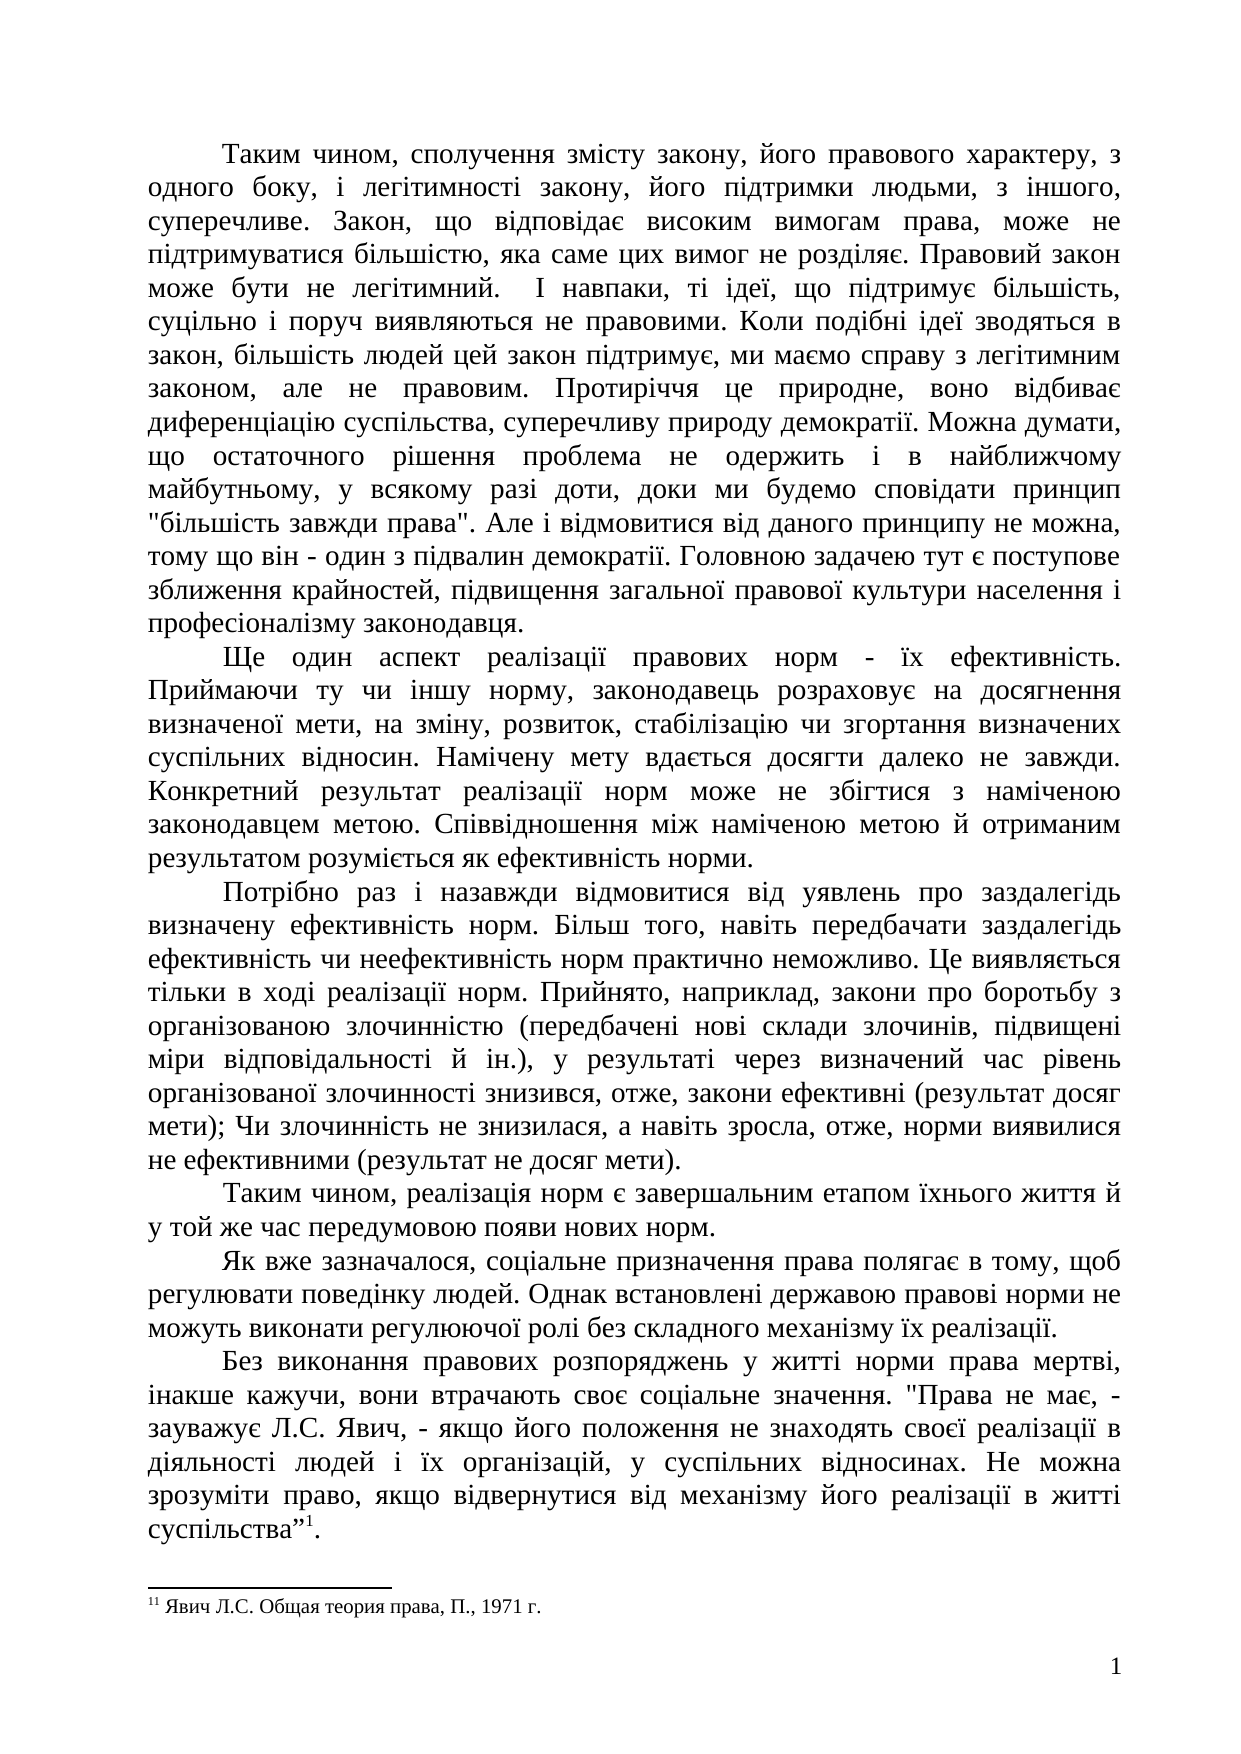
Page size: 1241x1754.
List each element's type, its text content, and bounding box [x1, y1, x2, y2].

text Таким чином, сполучення змісту закону, його правового характеру, з одного боку, і легітимності закону, його підтримки людьми, з іншого, суперечливе. Закон, що відповідає високим вимогам права, може не підтримуватися більшістю, яка саме цих вимог не розділяє. Правовий закон може бути не легітимний. І навпаки, ті ідеї, що підтримує більшість, суцільно і поруч виявляються не правовими. Коли подібні ідеї зводяться в закон, більшість людей цей закон підтримує, ми маємо справу з легітимним законом, але не правовим. Протиріччя це природне, воно відбиває диференціацію суспільства, суперечливу природу демократії. Можна думати, що остаточного рішення проблема не одержить і в найближчому майбутньому, у всякому разі доти, доки ми будемо сповідати принцип "більшість завжди права". Але і відмовитися від даного принципу не можна, тому що він - один з підвалин демократії. Головною задачею тут є поступове зближення крайностей, підвищення загальної правової культури населення і професіоналізму законодавця. [148, 136, 1122, 639]
text Таким чином, реалізація норм є завершальним етапом їхнього життя й у той же час передумовою появи нових норм. [148, 1176, 1122, 1243]
text Ще один аспект реалізації правових норм - їх ефективність. Приймаючи ту чи іншу норму, законодавець розраховує на досягнення визначеної мети, на зміну, розвиток, стабілізацію чи згортання визначених суспільних відносин. Намічену мету вдається досягти далеко не завжди. Конкретний результат реалізації норм може не збігтися з наміченою законодавцем метою. Співвідношення між наміченою метою й отриманим результатом розуміється як ефективність норми. [148, 639, 1122, 874]
text Потрібно раз і назавжди відмовитися від уявлень про заздалегідь визначену ефективність норм. Більш того, навіть передбачати заздалегідь ефективність чи неефективність норм практично неможливо. Це виявляється тільки в ході реалізації норм. Прийнято, наприклад, закони про боротьбу з організованою злочинністю (передбачені нові склади злочинів, підвищені міри відповідальності й ін.), у результаті через визначений час рівень організованої злочинності знизився, отже, закони ефективні (результат досяг мети); Чи злочинність не знизилася, а навіть зросла, отже, норми виявилися не ефективними (результат не досяг мети). [148, 874, 1122, 1176]
text Без виконання правових розпоряджень у житті норми права мертві, інакше кажучи, вони втрачають своє соціальне значення. "Права не має, - зауважує Л.С. Явич, - якщо його положення не знаходять своєї реалізації в діяльності людей і їх організацій, у суспільних відносинах. Не можна зрозуміти право, якщо відвернутися від механізму його реалізації в житті суспільства”1. [148, 1343, 1122, 1544]
text Як вже зазначалося, соціальне призначення права полягає в тому, щоб регулювати поведінку людей. Однак встановлені державою правові норми не можуть виконати регулюючої ролі без складного механізму їх реалізації. [148, 1243, 1122, 1343]
